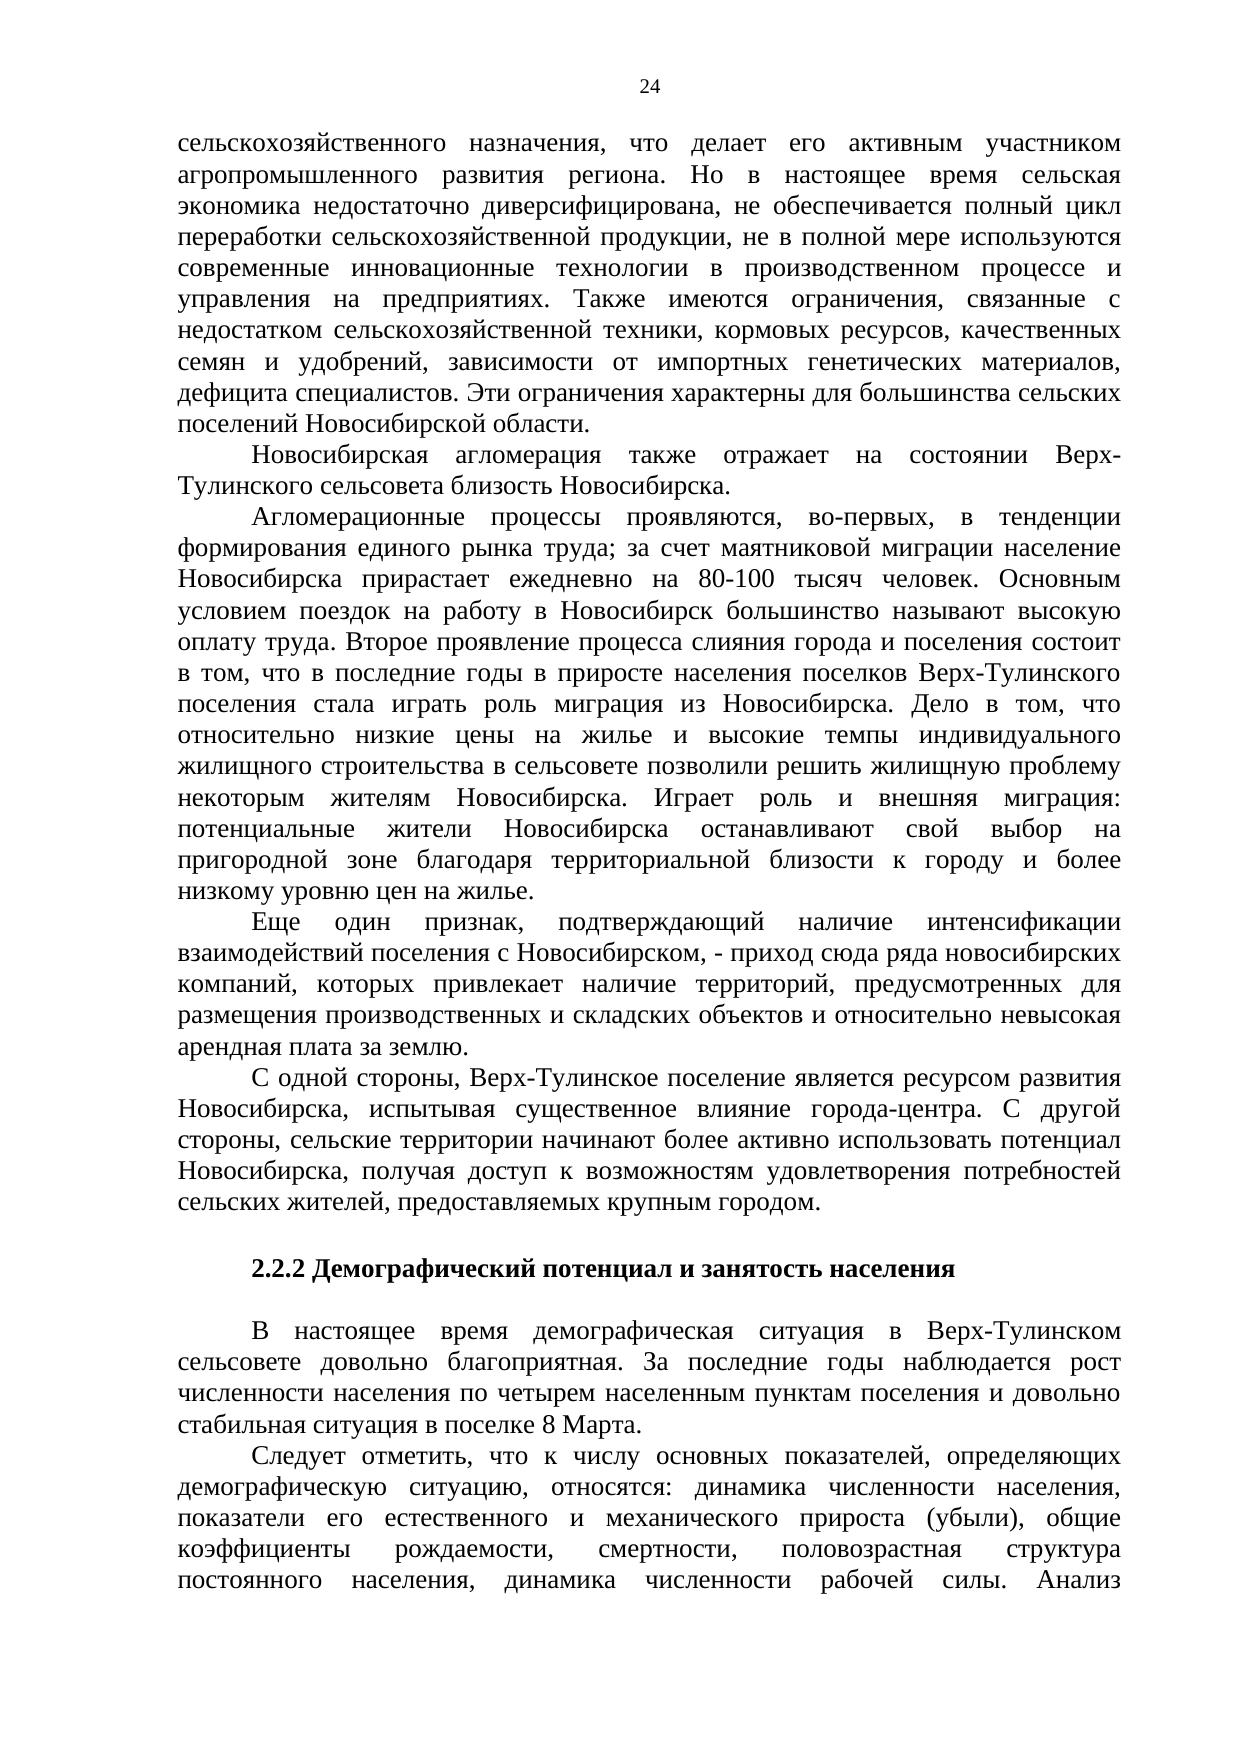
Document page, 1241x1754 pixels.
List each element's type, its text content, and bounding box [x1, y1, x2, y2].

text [177, 1439, 1122, 1594]
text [177, 127, 1122, 438]
text В настоящее время демографическая ситуация в Верх-Тулинском сельсовете довольно благоприятная. За последние годы наблюдается рост численности населения по четырем населенным пунктам поселения и довольно стабильная ситуация в поселке 8 Марта. [177, 1314, 1122, 1439]
text Новосибирская агломерация также отражает на состоянии Верх-Тулинского сельсовета близость Новосибирска. [177, 438, 1122, 500]
text 2.2.2 Демографический потенциал и занятость населения [177, 1252, 1122, 1283]
text Еще один признак, подтверждающий наличие интенсификации взаимодействий поселения с Новосибирском, - приход сюда ряда новосибирских компаний, которых привлекает наличие территорий, предусмотренных для размещения производственных и складских объектов и относительно невысокая арендная плата за землю. [177, 905, 1122, 1061]
text С одной стороны, Верх-Тулинское поселение является ресурсом развития Новосибирска, испытывая существенное влияние города-центра. С другой стороны, сельские территории начинают более активно использовать потенциал Новосибирска, получая доступ к возможностям удовлетворения потребностей сельских жителей, предоставляемых крупным городом. [177, 1061, 1122, 1217]
text Агломерационные процессы проявляются, во-первых, в тенденции формирования единого рынка труда; за счет маятниковой миграции население Новосибирска прирастает ежедневно на 80-100 тысяч человек. Основным условием поездок на работу в Новосибирск большинство называют высокую оплату труда. Второе проявление процесса слияния города и поселения состоит в том, что в последние годы в приросте населения поселков Верх-Тулинского поселения стала играть роль миграция из Новосибирска. Дело в том, что относительно низкие цены на жилье и высокие темпы индивидуального жилищного строительства в сельсовете позволили решить жилищную проблему некоторым жителям Новосибирска. Играет роль и внешняя миграция: потенциальные жители Новосибирска останавливают свой выбор на пригородной зоне благодаря территориальной близости к городу и более низкому уровню цен на жилье. [177, 500, 1122, 905]
